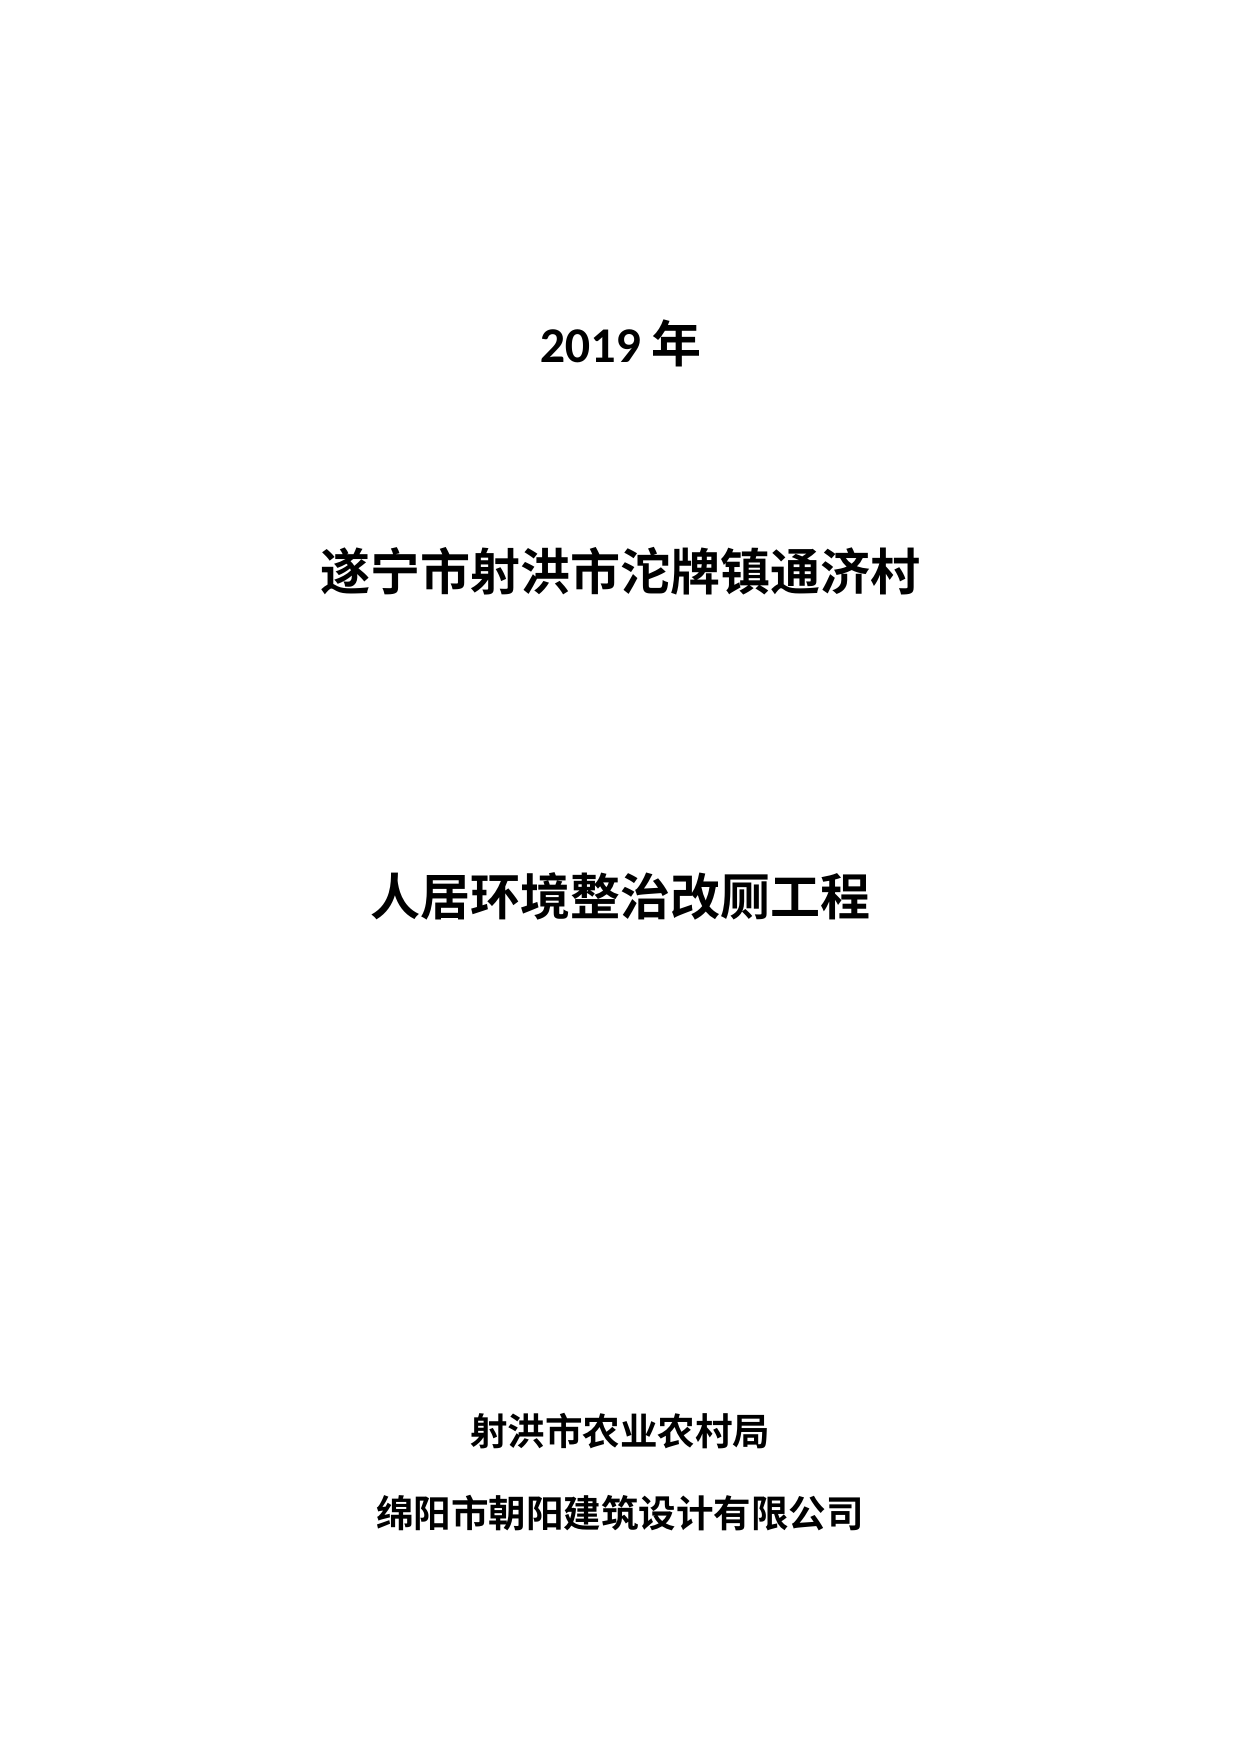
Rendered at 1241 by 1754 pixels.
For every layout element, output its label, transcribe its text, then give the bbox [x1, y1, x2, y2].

text 遂宁市射洪市沱牌镇通济村 [187, 519, 1053, 617]
text 射洪市农业农村局 [187, 1397, 1053, 1462]
text 人居环境整治改厕工程 [187, 844, 1053, 942]
text 绵阳市朝阳建筑设计有限公司 [187, 1478, 1065, 1543]
text 2019年 [187, 292, 1053, 389]
